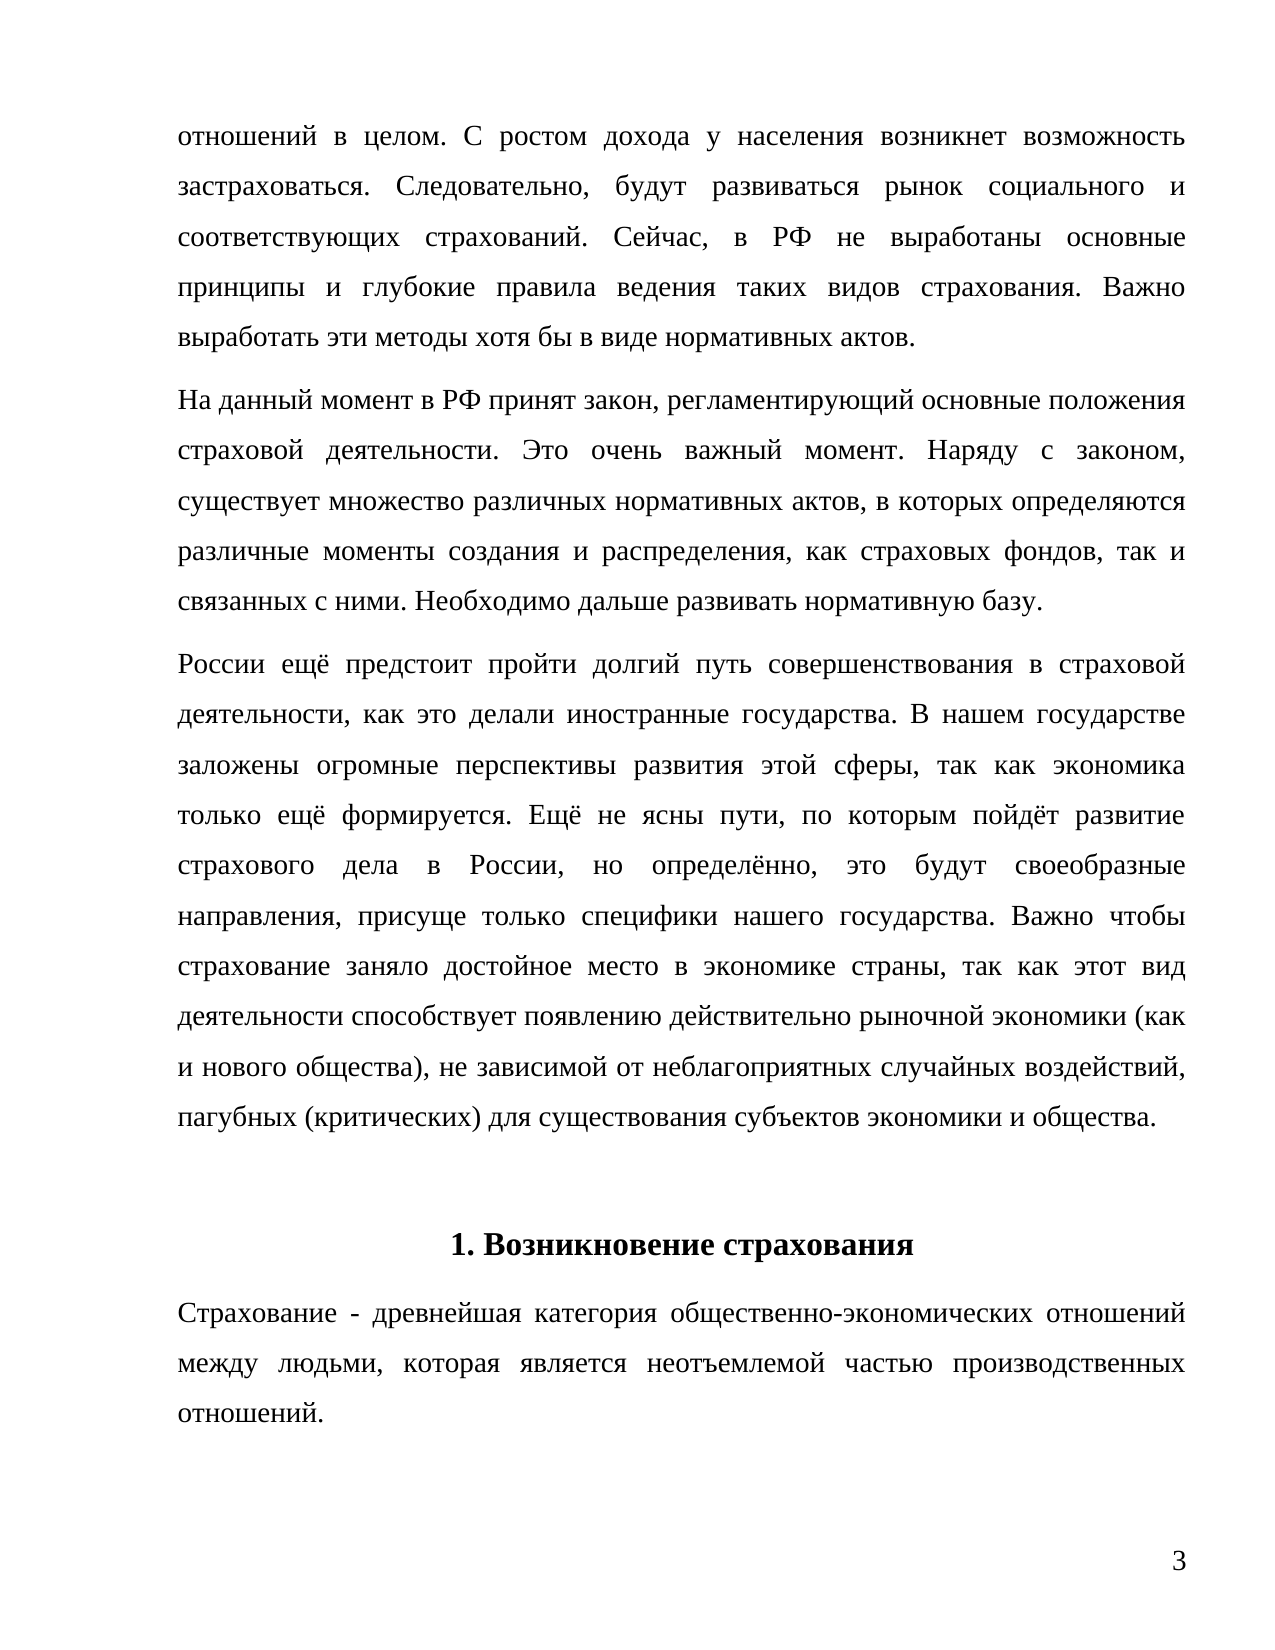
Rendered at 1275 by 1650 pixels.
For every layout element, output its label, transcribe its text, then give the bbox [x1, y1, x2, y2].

text России ещё предстоит пройти долгий путь совершенствования в страховой деятельности, как это делали иностранные государства. В нашем государстве заложены огромные перспективы развития этой сферы, так как экономика только ещё формируется. Ещё не ясны пути, по которым пойдёт развитие страхового дела в России, но определённо, это будут своеобразные направления, присуще только специфики нашего государства. Важно чтобы страхование заняло достойное место в экономике страны, так как этот вид деятельности способствует появлению действительно рыночной экономики (как и нового общества), не зависимой от неблагоприятных случайных воздействий, пагубных (критических) для существования субъектов экономики и общества. [177, 646, 1186, 1133]
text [177, 118, 1186, 353]
text Страхование - древнейшая категория общественно-экономических отношений между людьми, которая является неотъемлемой частью производственных отношений. [177, 1295, 1186, 1429]
text На данный момент в РФ принят закон, регламентирующий основные положения страховой деятельности. Это очень важный момент. Наряду с законом, существует множество различных нормативных актов, в которых определяются различные моменты создания и распределения, как страховых фондов, так и связанных с ними. Необходимо дальше развивать нормативную базу. [177, 382, 1186, 617]
text 1. Возникновение страхования [177, 1225, 1186, 1263]
